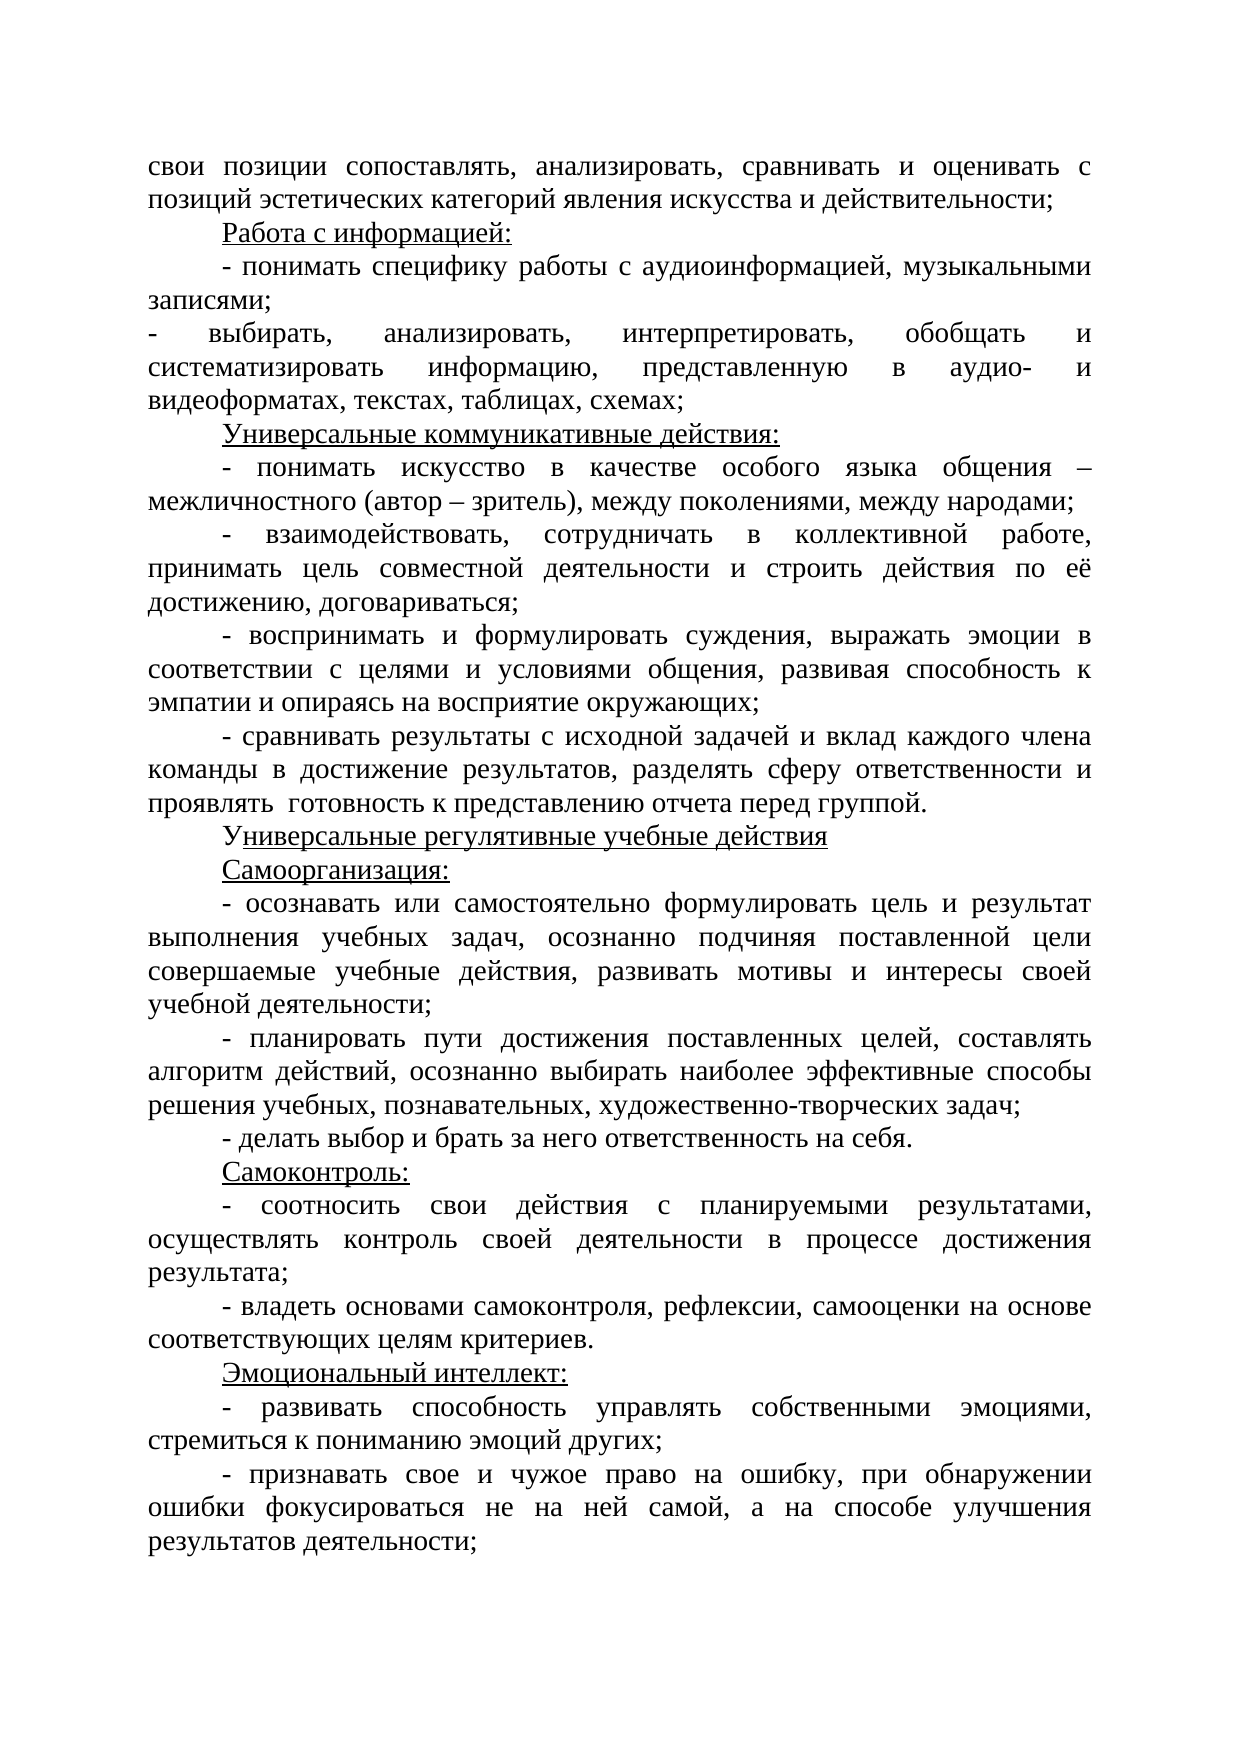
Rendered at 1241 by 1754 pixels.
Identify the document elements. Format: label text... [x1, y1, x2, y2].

text Самоконтроль: [148, 1154, 1092, 1187]
text - осознавать или самостоятельно формулировать цель и результат выполнения учебных задач, осознанно подчиняя поставленной цели совершаемые учебные действия, развивать мотивы и интересы своей учебной деятельности; [148, 886, 1092, 1020]
text Универсальные регулятивные учебные действия [148, 818, 1092, 852]
text Эмоциональный интеллект: [148, 1355, 1092, 1389]
text - владеть основами самоконтроля, рефлексии, самооценки на основе соответствующих целям критериев. [148, 1288, 1092, 1355]
text - понимать специфику работы с аудиоинформацией, музыкальными записями; - выбирать, анализировать, интерпретировать, обобщать и систематизировать информацию, представленную в аудио- и видеоформатах, текстах, таблицах, схемах; [148, 248, 1092, 416]
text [148, 148, 1092, 215]
text - планировать пути достижения поставленных целей, составлять алгоритм действий, осознанно выбирать наиболее эффективные способы решения учебных, познавательных, художественно-творческих задач; [148, 1020, 1092, 1120]
text - развивать способность управлять собственными эмоциями, стремиться к пониманию эмоций других; [148, 1389, 1092, 1456]
text - соотносить свои действия с планируемыми результатами, осуществлять контроль своей деятельности в процессе достижения результата; [148, 1187, 1092, 1288]
text - понимать искусство в качестве особого языка общения – межличностного (автор – зритель), между поколениями, между народами; [148, 449, 1092, 517]
text - воспринимать и формулировать суждения, выражать эмоции в соответствии с целями и условиями общения, развивая способность к эмпатии и опираясь на восприятие окружающих; [148, 617, 1092, 718]
text Универсальные коммуникативные действия: [148, 416, 1092, 449]
text Работа с информацией: [148, 215, 1092, 248]
text Самоорганизация: [148, 852, 1092, 886]
text - взаимодействовать, сотрудничать в коллективной работе, принимать цель совместной деятельности и строить действия по её достижению, договариваться; [148, 517, 1092, 617]
text - делать выбор и брать за него ответственность на себя. [148, 1120, 1092, 1154]
text - признавать свое и чужое право на ошибку, при обнаружении ошибки фокусироваться не на ней самой, а на способе улучшения результатов деятельности; [148, 1456, 1092, 1556]
text - сравнивать результаты с исходной задачей и вклад каждого члена команды в достижение результатов, разделять сферу ответственности и проявлять готовность к представлению отчета перед группой. [148, 718, 1092, 818]
